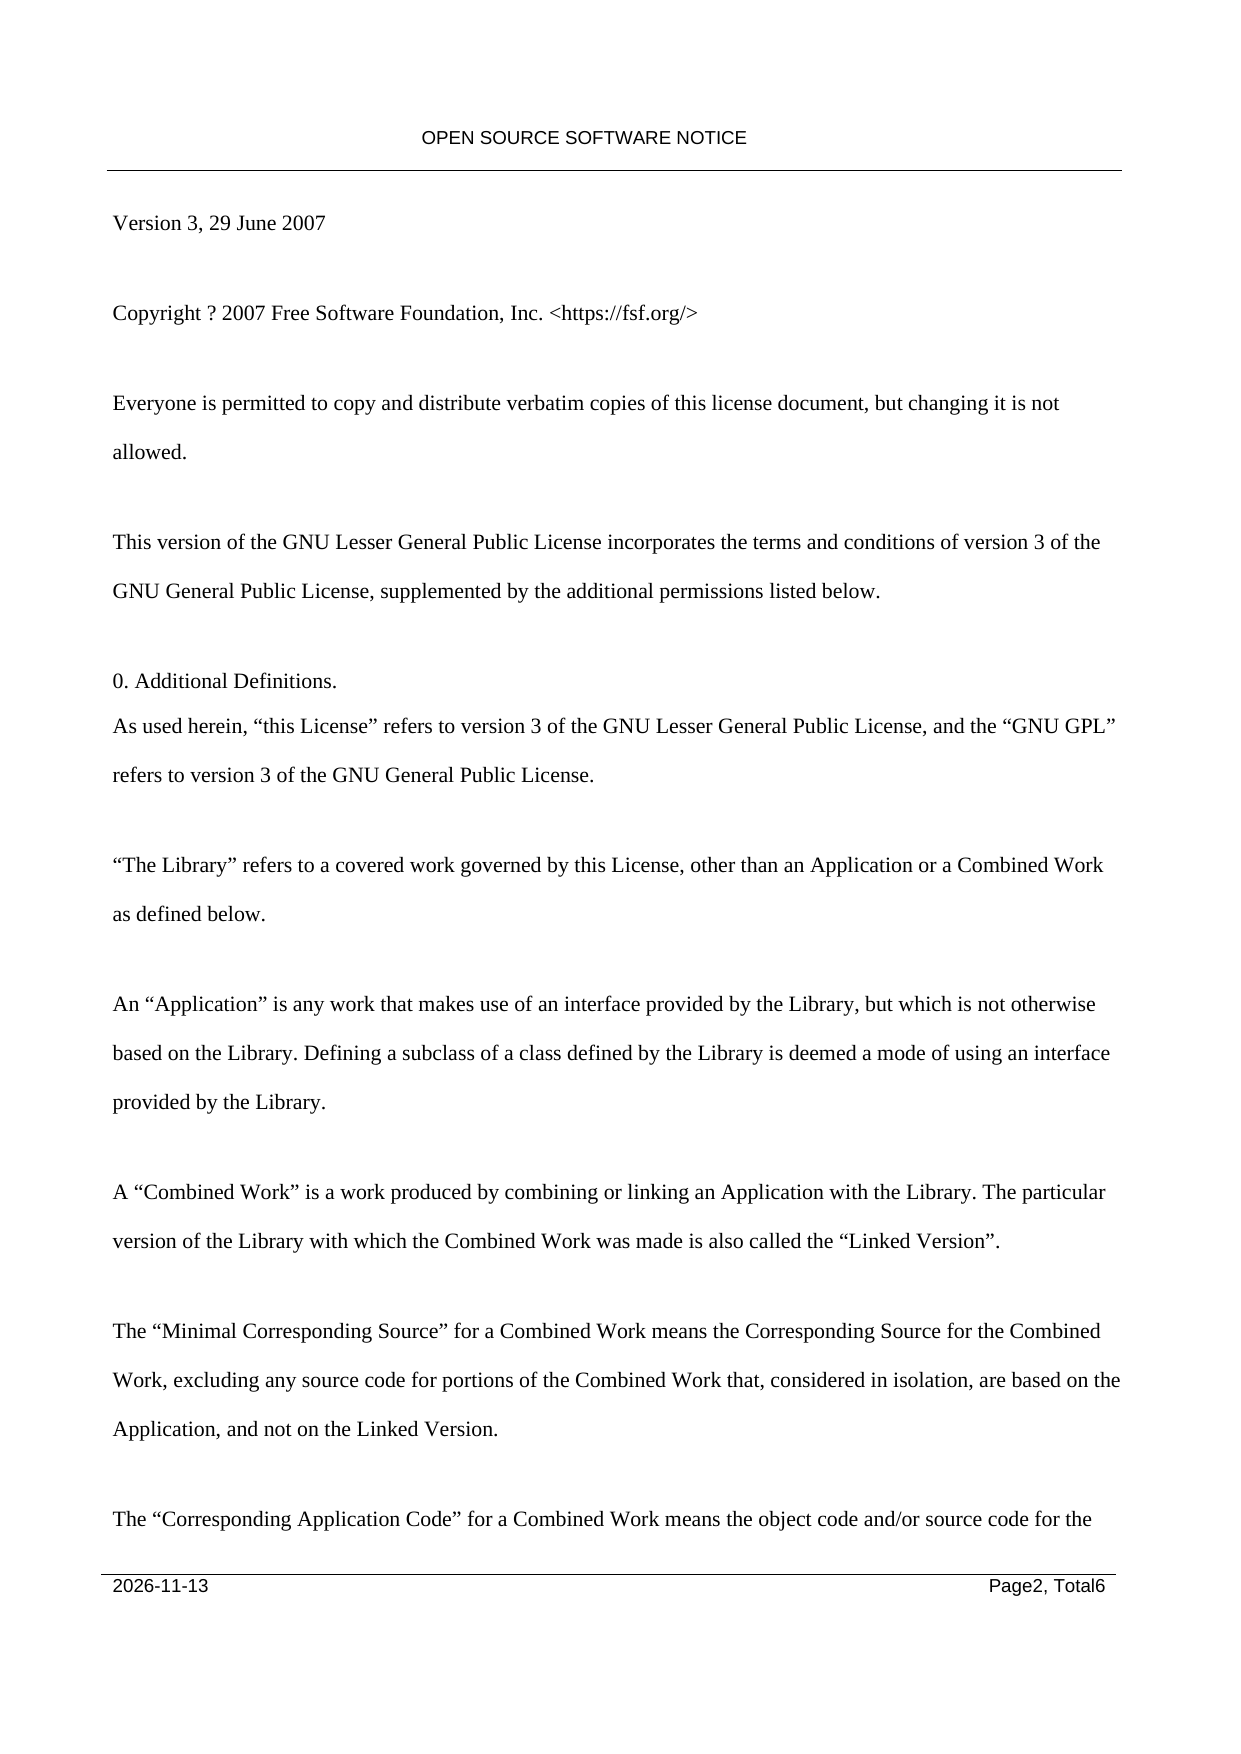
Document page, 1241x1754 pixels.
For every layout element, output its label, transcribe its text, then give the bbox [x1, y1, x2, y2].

text As used herein, “this License” refers to version 3 of the GNU Lesser General Public License, and the “GNU GPL” refers to version 3 of the GNU General Public License. [112, 710, 1128, 791]
text This version of the GNU Lesser General Public License incorporates the terms and conditions of version 3 of the GNU General Public License, supplemented by the additional permissions listed below. [112, 526, 1128, 607]
text “The Library” refers to a covered work governed by this License, other than an Application or a Combined Work as defined below. [112, 849, 1128, 930]
text An “Application” is any work that makes use of an interface provided by the Library, but which is not otherwise based on the Library. Defining a subclass of a class defined by the Library is deemed a mode of using an interface provided by the Library. [112, 988, 1128, 1118]
text Version 3, 29 June 2007 [112, 206, 1128, 239]
text A “Combined Work” is a work produced by combining or linking an Application with the Library. The particular version of the Library with which the Combined Work was made is also called the “Linked Version”. [112, 1175, 1128, 1257]
text The “Minimal Corresponding Source” for a Combined Work means the Corresponding Source for the Combined Work, excluding any source code for portions of the Combined Work that, considered in isolation, are based on the Application, and not on the Linked Version. [112, 1314, 1128, 1444]
text Everyone is permitted to copy and distribute verbatim copies of this license document, but changing it is not allowed. [112, 387, 1128, 468]
text Copyright ? 2007 Free Software Foundation, Inc. <https://fsf.org/> [112, 297, 1128, 329]
text 0. Additional Definitions. [112, 665, 1128, 697]
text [112, 1502, 1128, 1534]
